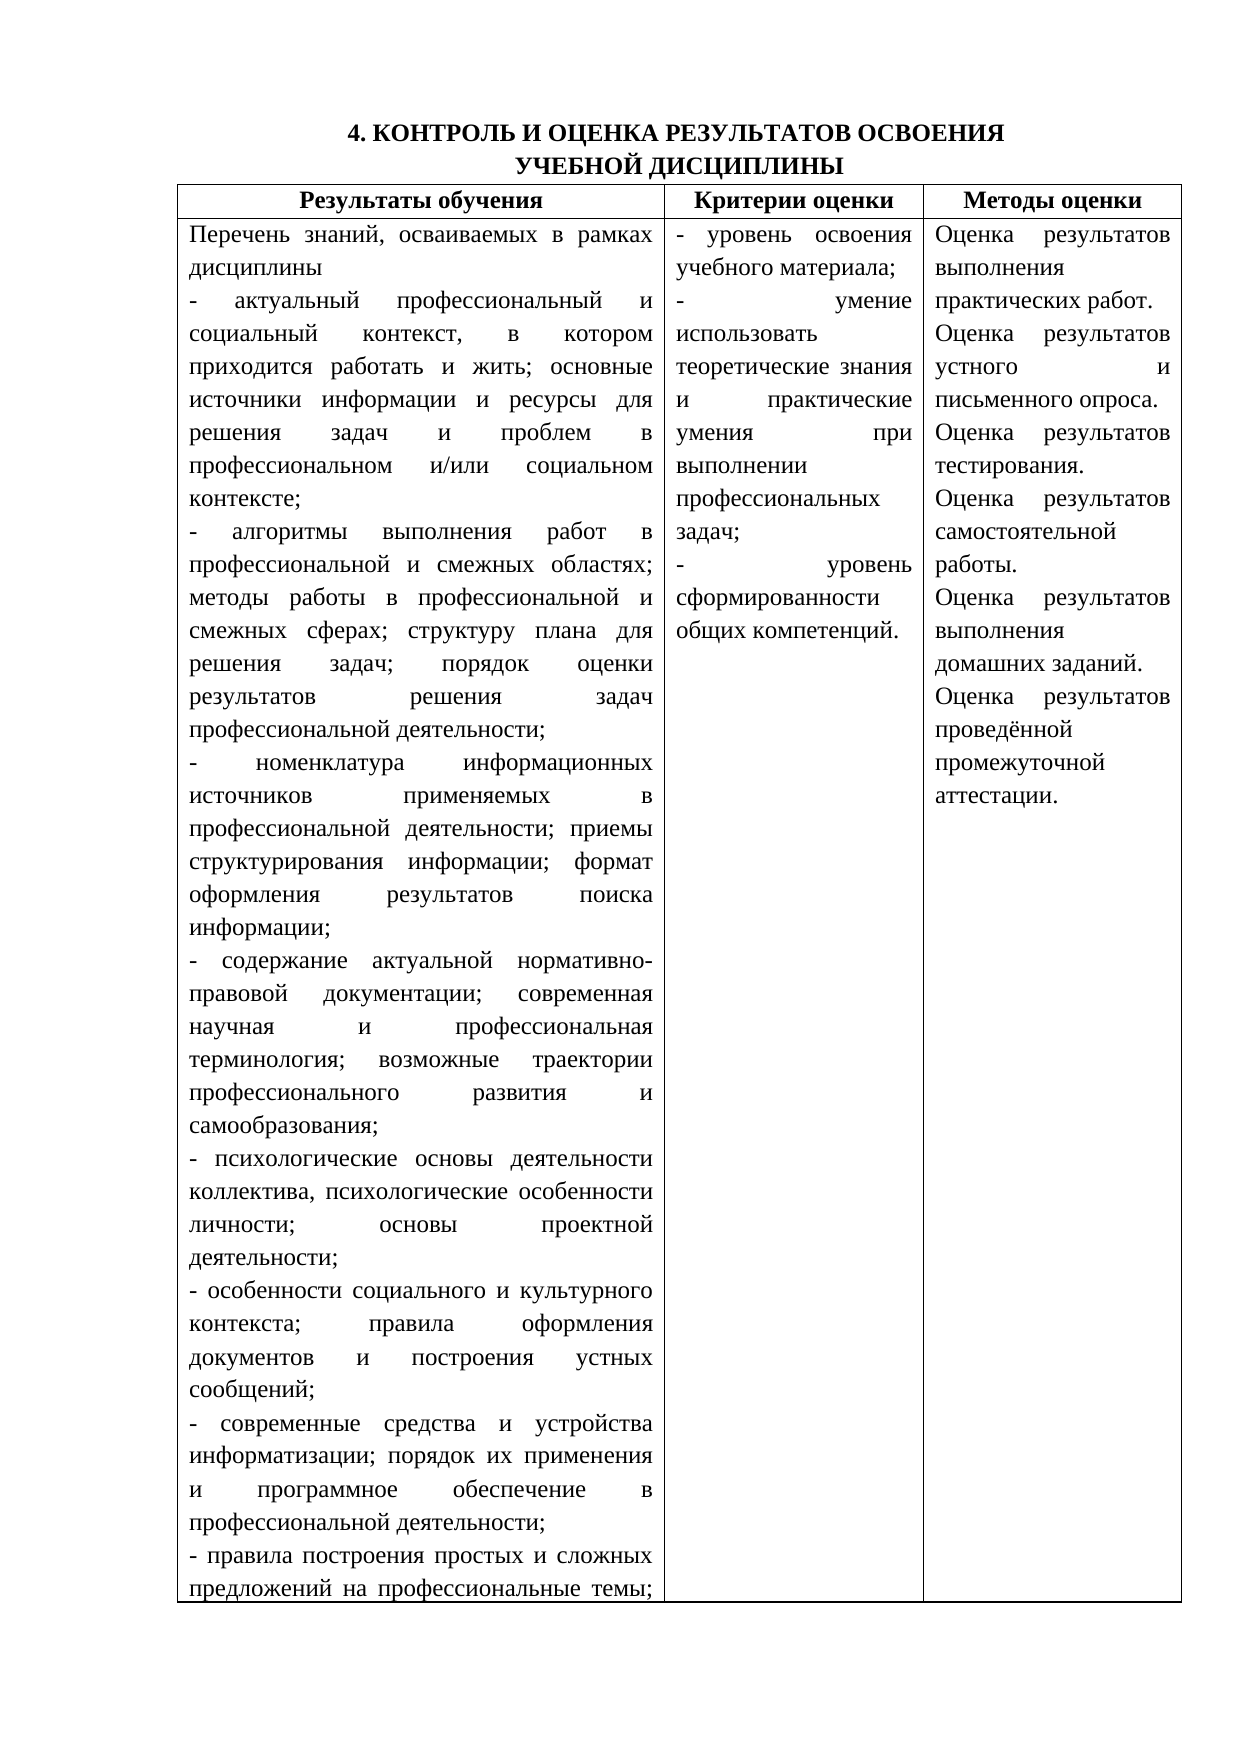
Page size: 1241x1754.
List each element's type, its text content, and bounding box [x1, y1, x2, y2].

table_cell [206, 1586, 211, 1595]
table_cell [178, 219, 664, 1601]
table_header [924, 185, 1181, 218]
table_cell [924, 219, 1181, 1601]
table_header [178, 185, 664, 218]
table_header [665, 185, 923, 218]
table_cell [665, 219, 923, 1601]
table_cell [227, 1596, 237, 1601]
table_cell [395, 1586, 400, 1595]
text 4. КОНТРОЛЬ И ОЦЕНКА РЕЗУЛЬТАТОВ ОСВОЕНИЯ УЧЕБНОЙ ДИСЦИПЛИНЫ [177, 118, 1181, 180]
